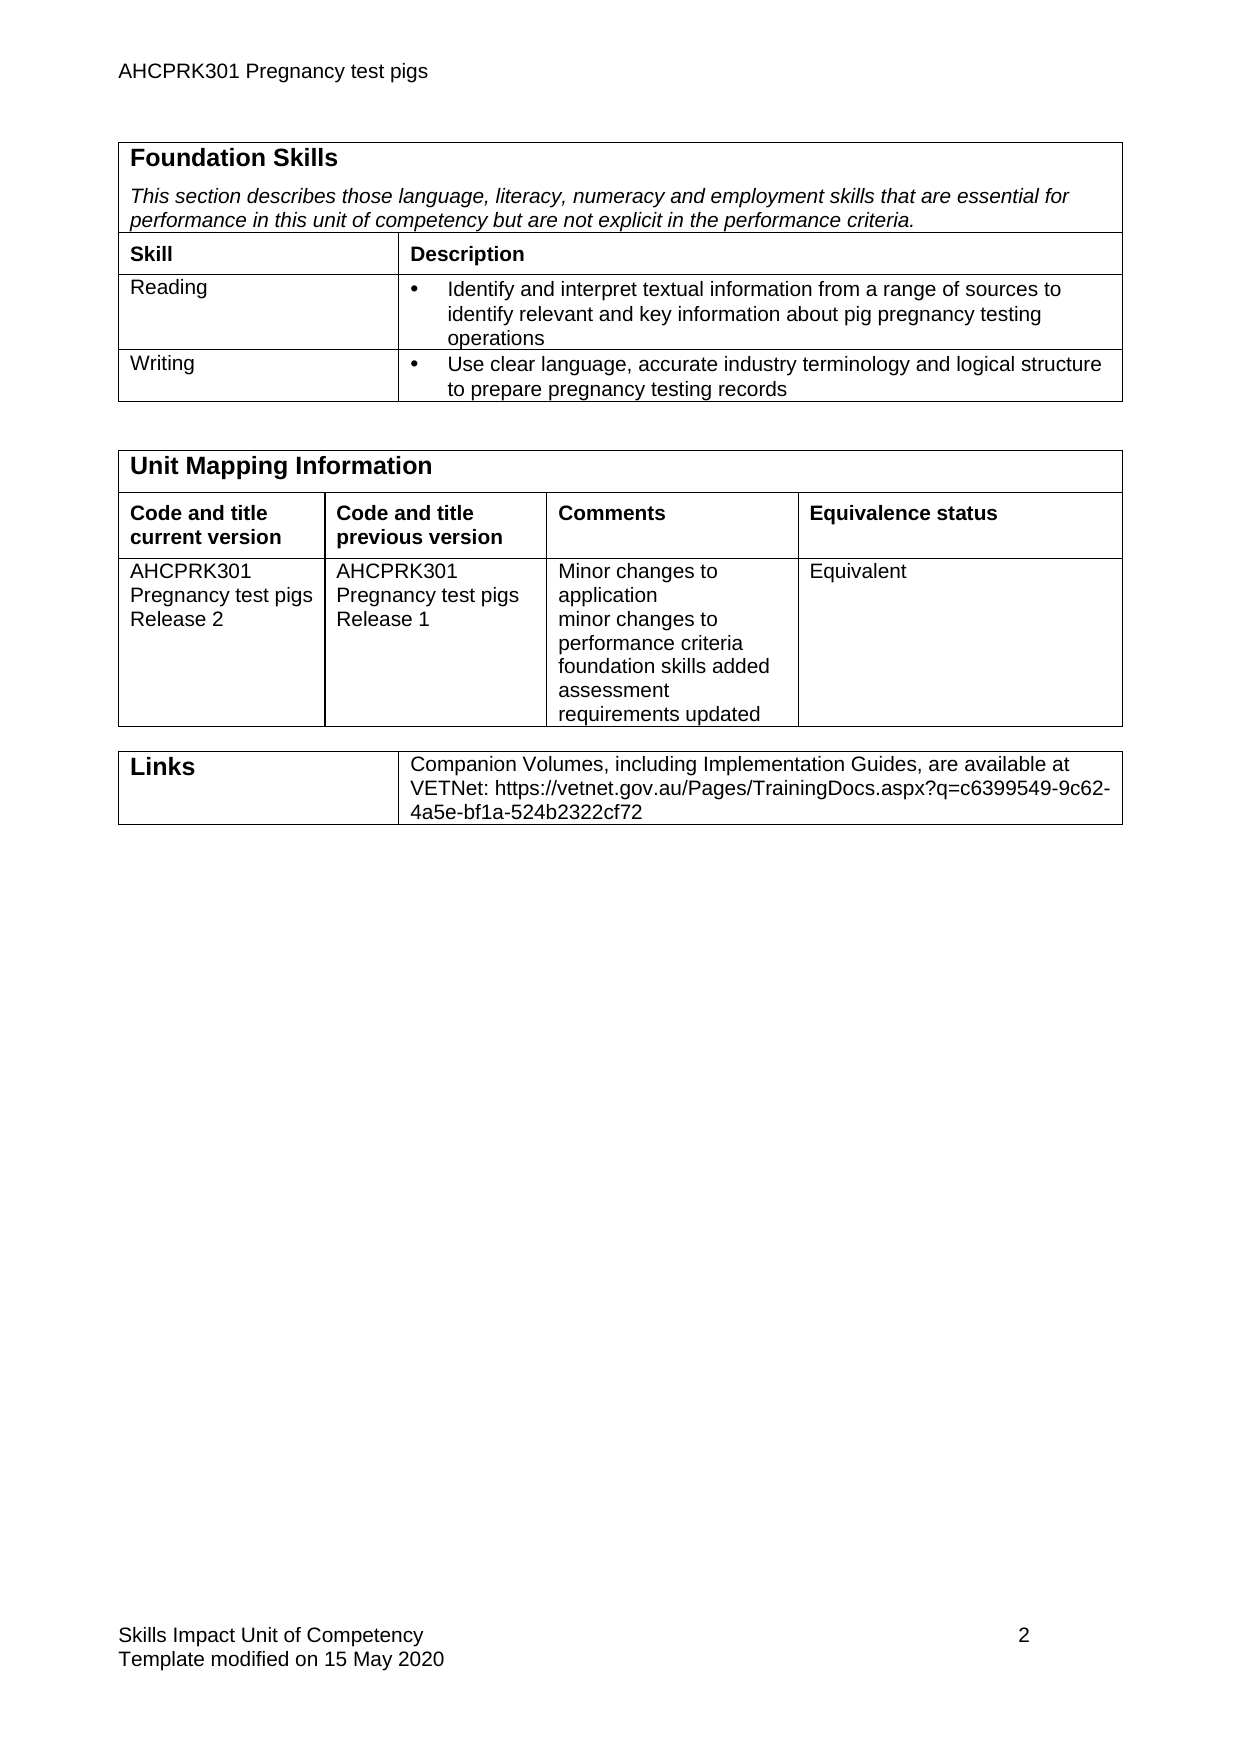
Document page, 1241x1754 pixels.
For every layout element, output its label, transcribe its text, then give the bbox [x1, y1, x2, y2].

table_cell Equivalent [799, 559, 1122, 726]
table_cell Use clear language, accurate industry terminology and logical structure to prepare pregnancy testing records [399, 350, 1122, 401]
table_header Unit Mapping Information [119, 451, 1122, 492]
table_header Foundation Skills This section describes those language, literacy, numeracy and employment skills that are essential for performance in this unit of competency but are not explicit in the performance criteria. [119, 143, 1122, 232]
table_header Links [119, 752, 398, 824]
table_cell Equivalence status [799, 493, 1122, 557]
table_cell Code and title current version [119, 493, 324, 557]
table_cell Identify and interpret textual information from a range of sources to identify relevant and key information about pig pregnancy testing operations [399, 275, 1122, 349]
table_cell Reading [119, 275, 398, 349]
table_cell Code and title previous version [326, 493, 546, 557]
table_cell Description [399, 233, 1122, 274]
table_cell Comments [547, 493, 798, 557]
table_header Companion Volumes, including Implementation Guides, are available at VETNet: https://vetnet.gov.au/Pages/TrainingDocs.aspx?q=c6399549-9c62-4a5e-bf1a-524b2322cf72 [399, 752, 1122, 824]
table_cell Writing [119, 350, 398, 401]
table_cell AHCPRK301 Pregnancy test pigs Release 2 [119, 559, 324, 726]
table_cell Skill [119, 233, 398, 274]
table_cell AHCPRK301 Pregnancy test pigs Release 1 [326, 559, 546, 726]
table_cell Minor changes to application minor changes to performance criteria foundation skills added assessment requirements updated [547, 559, 798, 726]
